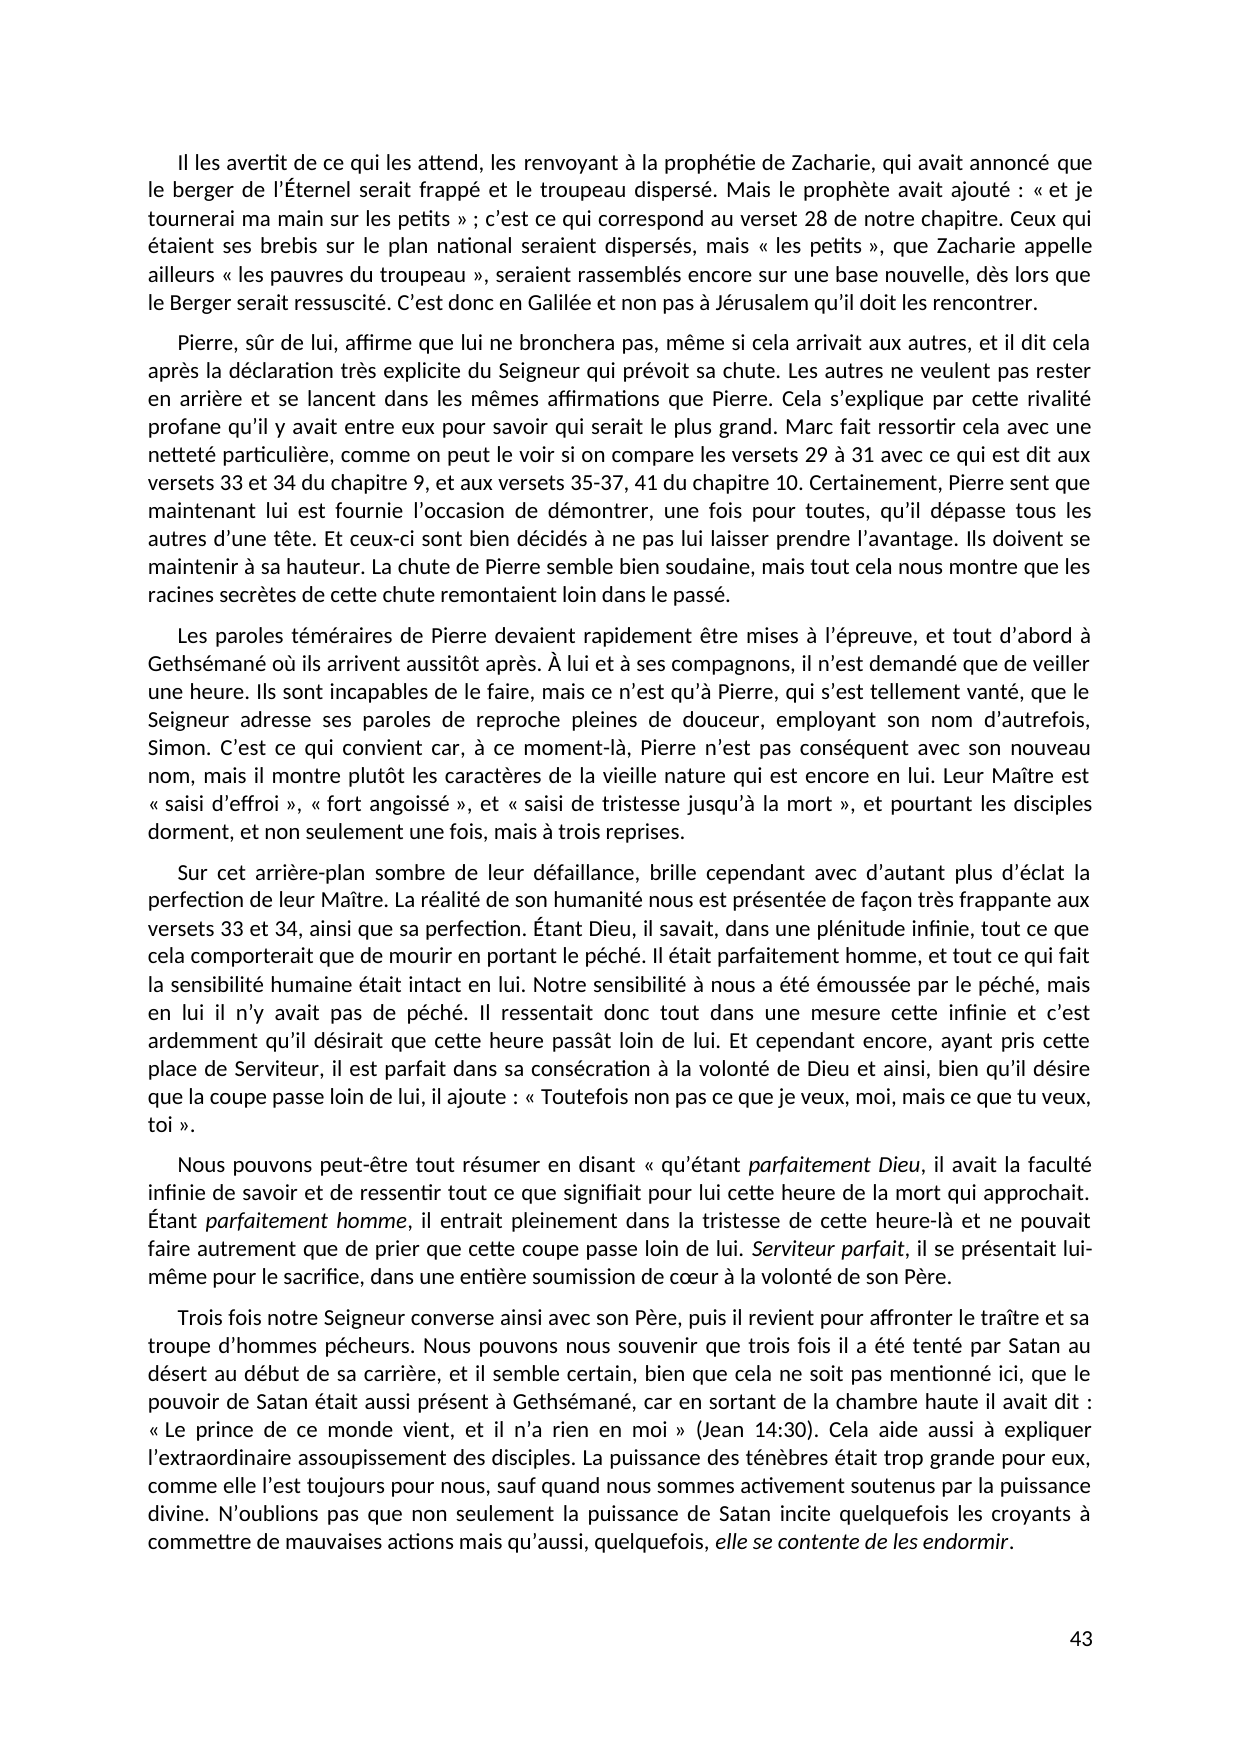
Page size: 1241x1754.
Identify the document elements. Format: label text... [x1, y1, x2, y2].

text Il les avertit de ce qui les attend, les renvoyant à la prophétie de Zacharie, qui avait annoncé que le berger de l’Éternel serait frappé et le troupeau dispersé. Mais le prophète avait ajouté : « et je tournerai ma main sur les petits » ; c’est ce qui correspond au verset 28 de notre chapitre. Ceux qui étaient ses brebis sur le plan national seraient dispersés, mais « les petits », que Zacharie appelle ailleurs « les pauvres du troupeau », seraient rassemblés encore sur une base nouvelle, dès lors que le Berger serait ressuscité. C’est donc en Galilée et non pas à Jérusalem qu’il doit les rencontrer. [148, 148, 1093, 316]
text Trois fois notre Seigneur converse ainsi avec son Père, puis il revient pour affronter le traître et sa troupe d’hommes pécheurs. Nous pouvons nous souvenir que trois fois il a été tenté par Satan au désert au début de sa carrière, et il semble certain, bien que cela ne soit pas mentionné ici, que le pouvoir de Satan était aussi présent à Gethsémané, car en sortant de la chambre haute il avait dit : « Le prince de ce monde vient, et il n’a rien en moi » (Jean 14:30). Cela aide aussi à expliquer l’extraordinaire assoupissement des disciples. La puissance des ténèbres était trop grande pour eux, comme elle l’est toujours pour nous, sauf quand nous sommes activement soutenus par la puissance divine. N’oublions pas que non seulement la puissance de Satan incite quelquefois les croyants à commettre de mauvaises actions mais qu’aussi, quelquefois, elle se contente de les endormir. [148, 1303, 1093, 1555]
text Pierre, sûr de lui, affirme que lui ne bronchera pas, même si cela arrivait aux autres, et il dit cela après la déclaration très explicite du Seigneur qui prévoit sa chute. Les autres ne veulent pas rester en arrière et se lancent dans les mêmes affirmations que Pierre. Cela s’explique par cette rivalité profane qu’il y avait entre eux pour savoir qui serait le plus grand. Marc fait ressortir cela avec une netteté particulière, comme on peut le voir si on compare les versets 29 à 31 avec ce qui est dit aux versets 33 et 34 du chapitre 9, et aux versets 35-37, 41 du chapitre 10. Certainement, Pierre sent que maintenant lui est fournie l’occasion de démontrer, une fois pour toutes, qu’il dépasse tous les autres d’une tête. Et ceux-ci sont bien décidés à ne pas lui laisser prendre l’avantage. Ils doivent se maintenir à sa hauteur. La chute de Pierre semble bien soudaine, mais tout cela nous montre que les racines secrètes de cette chute remontaient loin dans le passé. [148, 328, 1093, 608]
text Sur cet arrière-plan sombre de leur défaillance, brille cependant avec d’autant plus d’éclat la perfection de leur Maître. La réalité de son humanité nous est présentée de façon très frappante aux versets 33 et 34, ainsi que sa perfection. Étant Dieu, il savait, dans une plénitude infinie, tout ce que cela comporterait que de mourir en portant le péché. Il était parfaitement homme, et tout ce qui fait la sensibilité humaine était intact en lui. Notre sensibilité à nous a été émoussée par le péché, mais en lui il n’y avait pas de péché. Il ressentait donc tout dans une mesure cette infinie et c’est ardemment qu’il désirait que cette heure passât loin de lui. Et cependant encore, ayant pris cette place de Serviteur, il est parfait dans sa consécration à la volonté de Dieu et ainsi, bien qu’il désire que la coupe passe loin de lui, il ajoute : « Toutefois non pas ce que je veux, moi, mais ce que tu veux, toi ». [148, 858, 1093, 1138]
text Les paroles téméraires de Pierre devaient rapidement être mises à l’épreuve, et tout d’abord à Gethsémané où ils arrivent aussitôt après. À lui et à ses compagnons, il n’est demandé que de veiller une heure. Ils sont incapables de le faire, mais ce n’est qu’à Pierre, qui s’est tellement vanté, que le Seigneur adresse ses paroles de reproche pleines de douceur, employant son nom d’autrefois, Simon. C’est ce qui convient car, à ce moment-là, Pierre n’est pas conséquent avec son nouveau nom, mais il montre plutôt les caractères de la vieille nature qui est encore en lui. Leur Maître est « saisi d’effroi », « fort angoissé », et « saisi de tristesse jusqu’à la mort », et pourtant les disciples dorment, et non seulement une fois, mais à trois reprises. [148, 621, 1093, 845]
text Nous pouvons peut-être tout résumer en disant « qu’étant parfaitement Dieu, il avait la faculté infinie de savoir et de ressentir tout ce que signifiait pour lui cette heure de la mort qui approchait. Étant parfaitement homme, il entrait pleinement dans la tristesse de cette heure-là et ne pouvait faire autrement que de prier que cette coupe passe loin de lui. Serviteur parfait, il se présentait lui-même pour le sacrifice, dans une entière soumission de cœur à la volonté de son Père. [148, 1150, 1093, 1290]
